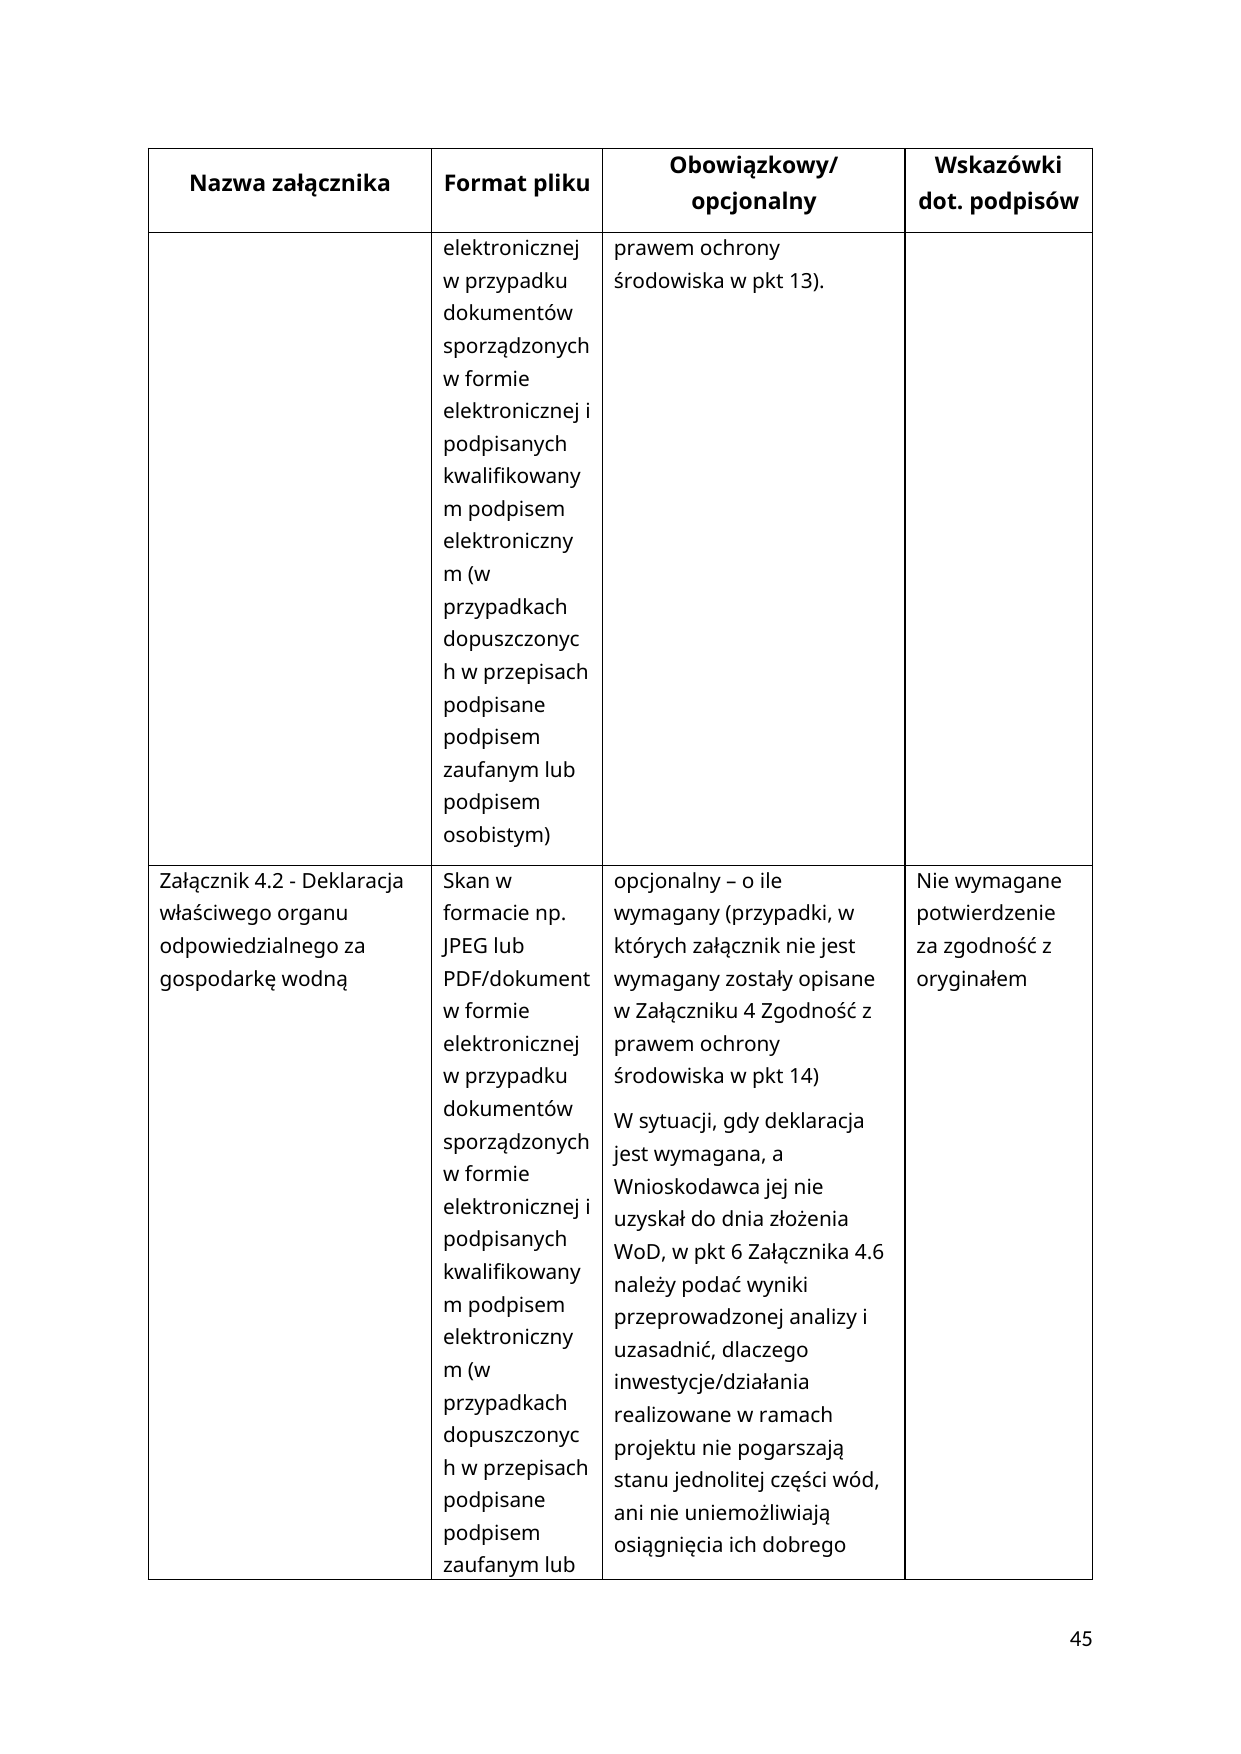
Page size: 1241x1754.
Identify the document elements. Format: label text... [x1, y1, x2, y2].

table_header Format pliku [432, 149, 602, 232]
table_header Obowiązkowy/opcjonalny [603, 149, 904, 232]
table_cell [149, 866, 431, 1579]
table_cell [432, 233, 602, 865]
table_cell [906, 233, 1092, 865]
table_header Wskazówki dot. podpisów [906, 149, 1092, 232]
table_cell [906, 866, 1092, 1579]
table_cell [432, 866, 602, 1579]
table_header Nazwa załącznika [149, 149, 431, 232]
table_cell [603, 233, 904, 865]
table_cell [149, 233, 431, 865]
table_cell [603, 866, 904, 1579]
